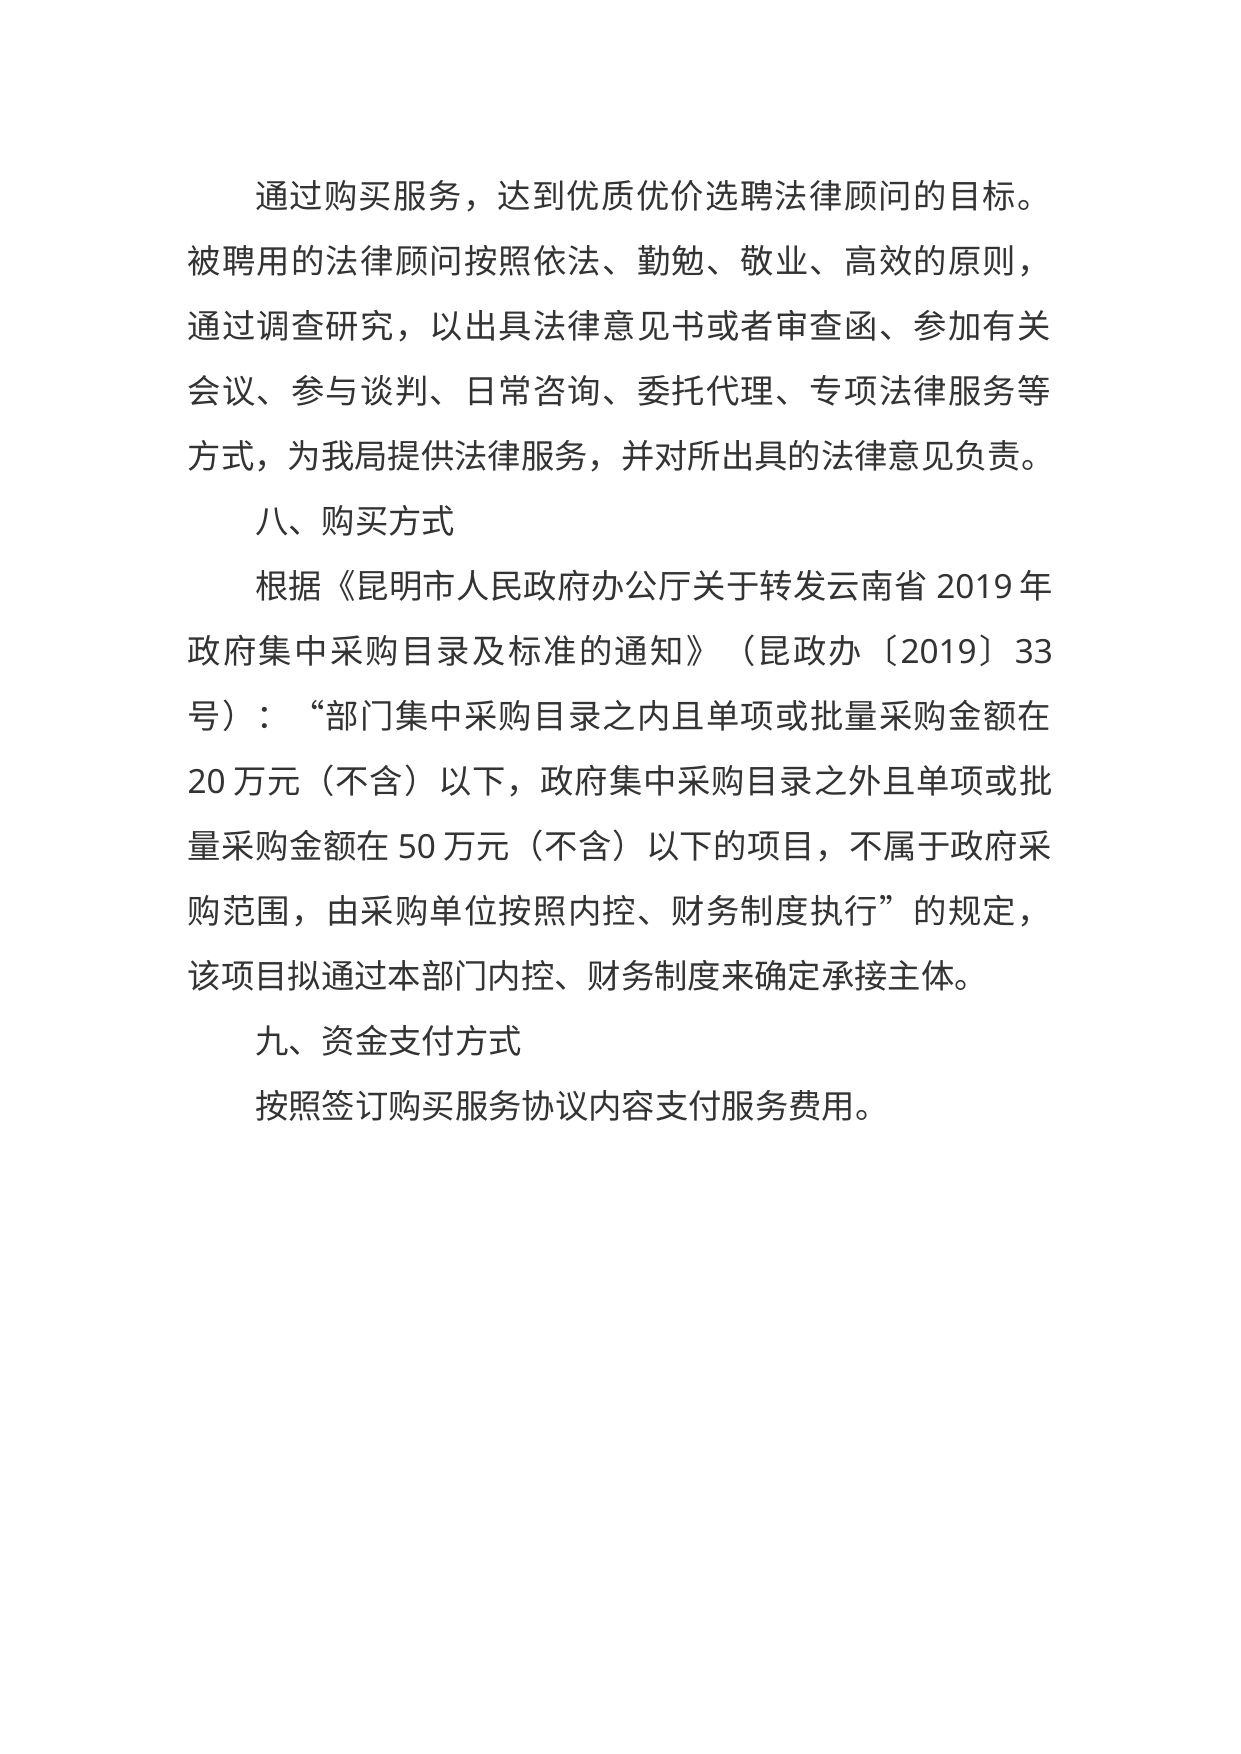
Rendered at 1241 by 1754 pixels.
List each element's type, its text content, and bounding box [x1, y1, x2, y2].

text 通过购买服务，达到优质优价选聘法律顾问的目标。被聘用的法律顾问按照依法、勤勉、敬业、高效的原则，通过调查研究，以出具法律意见书或者审查函、参加有关会议、参与谈判、日常咨询、委托代理、专项法律服务等方式，为我局提供法律服务，并对所出具的法律意见负责。 [187, 162, 1053, 487]
text 根据《昆明市人民政府办公厅关于转发云南省2019年政府集中采购目录及标准的通知》（昆政办〔2019〕33号）：“部门集中采购目录之内且单项或批量采购金额在20万元（不含）以下，政府集中采购目录之外且单项或批量采购金额在50万元（不含）以下的项目，不属于政府采购范围，由采购单位按照内控、财务制度执行”的规定，该项目拟通过本部门内控、财务制度来确定承接主体。 [187, 552, 1053, 1007]
text 按照签订购买服务协议内容支付服务费用。 [187, 1072, 1053, 1137]
text 八、购买方式 [187, 487, 1053, 552]
text 九、资金支付方式 [187, 1007, 1053, 1072]
